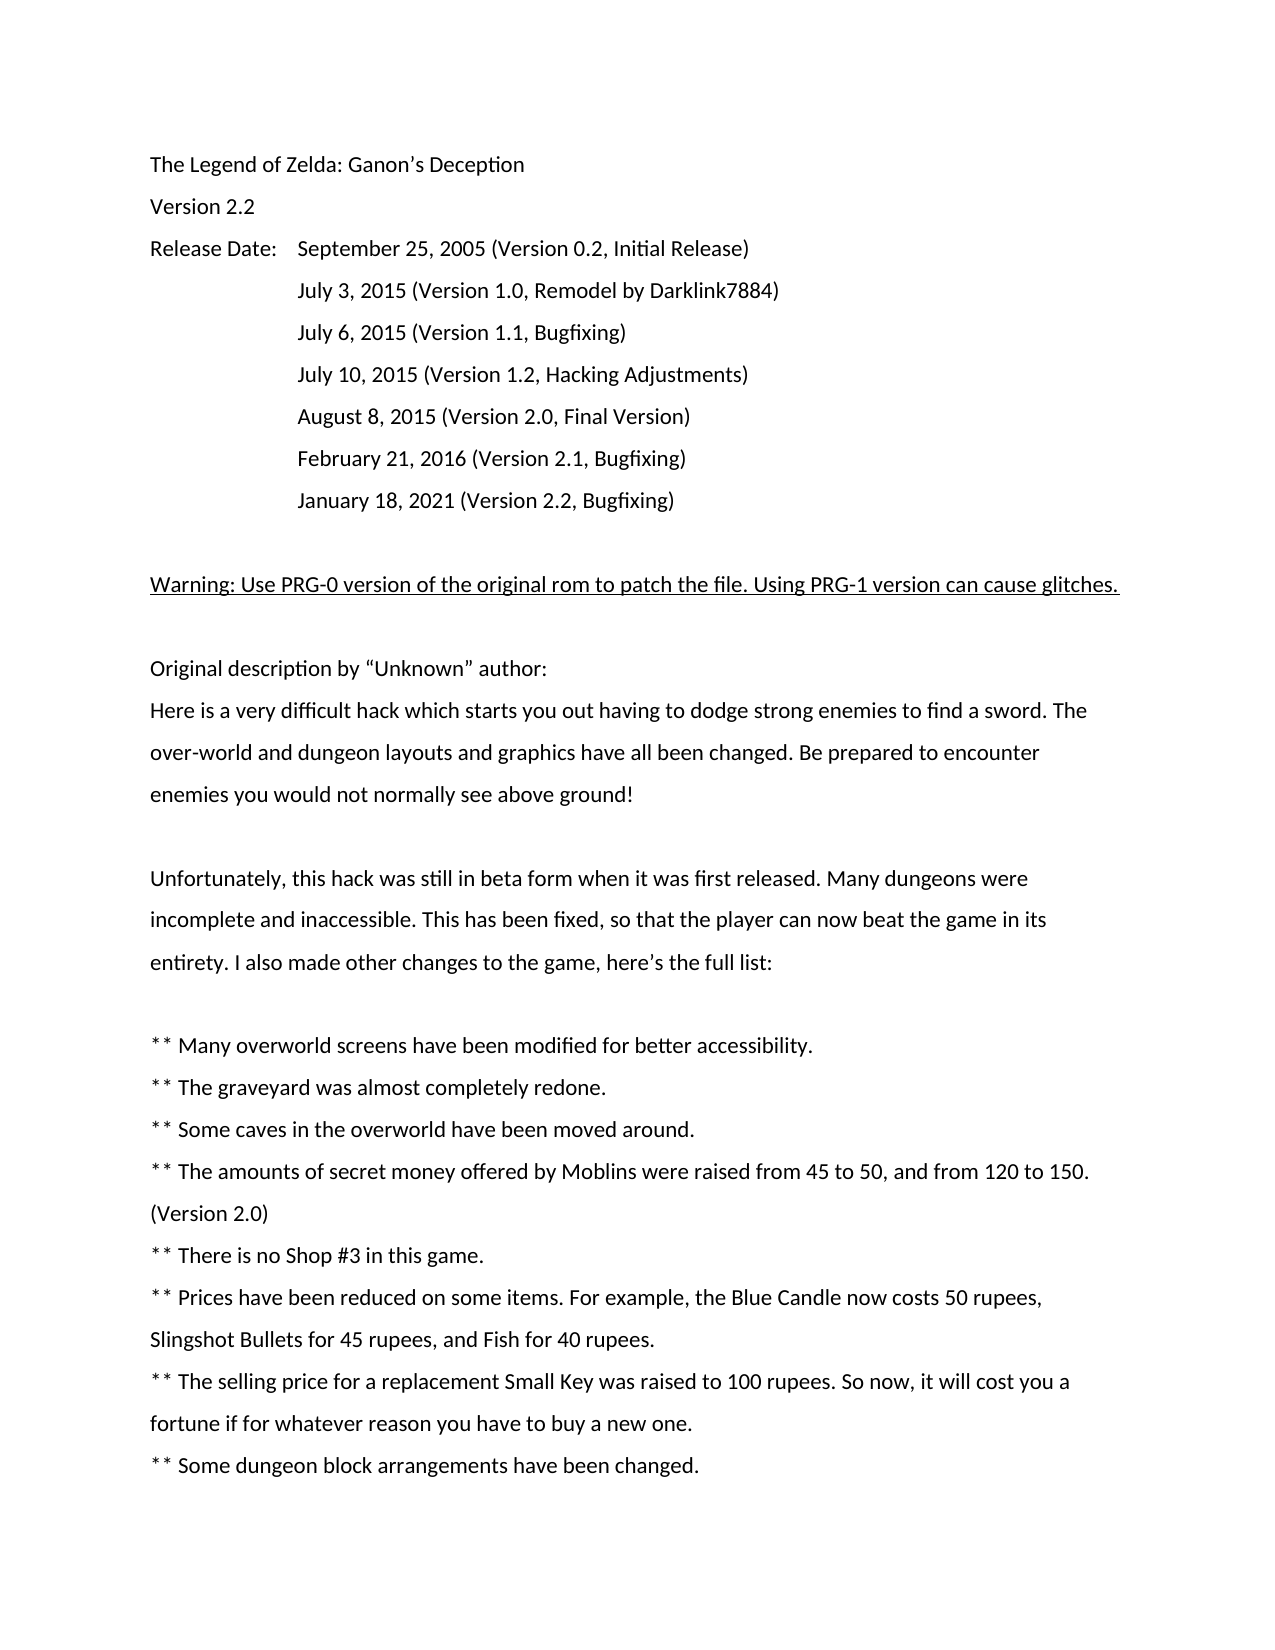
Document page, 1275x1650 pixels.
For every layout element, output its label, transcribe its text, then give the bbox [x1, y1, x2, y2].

text August 8, 2015 (Version 2.0, Final Version) [150, 402, 1125, 430]
text ** There is no Shop #3 in this game. [150, 1241, 1125, 1269]
text ** Prices have been reduced on some items. For example, the Blue Candle now costs 50 rupees, Slingshot Bullets for 45 rupees, and Fish for 40 rupees. [150, 1283, 1125, 1353]
text The Legend of Zelda: Ganon’s Deception [150, 150, 1125, 178]
text Version 2.2 [150, 192, 1125, 220]
text July 6, 2015 (Version 1.1, Bugfixing) [150, 318, 1125, 346]
text ** The selling price for a replacement Small Key was raised to 100 rupees. So now, it will cost you a fortune if for whatever reason you have to buy a new one. [150, 1367, 1125, 1437]
text ** Many overworld screens have been modified for better accessibility. [150, 1032, 1125, 1059]
text ** Some caves in the overworld have been moved around. [150, 1116, 1125, 1143]
text Unfortunately, this hack was still in beta form when it was first released. Many dungeons were incomplete and inaccessible. This has been fixed, so that the player can now beat the game in its entirety. I also made other changes to the game, here’s the full list: [150, 864, 1125, 976]
text ** The amounts of secret money offered by Moblins were raised from 45 to 50, and from 120 to 150. (Version 2.0) [150, 1157, 1125, 1227]
text ** Some dungeon block arrangements have been changed. [150, 1451, 1125, 1479]
text February 21, 2016 (Version 2.1, Bugfixing) [150, 444, 1125, 472]
text Here is a very difficult hack which starts you out having to dodge strong enemies to find a sword. The over-world and dungeon layouts and graphics have all been changed. Be prepared to encounter enemies you would not normally see above ground! [150, 696, 1125, 808]
text Original description by “Unknown” author: [150, 654, 1125, 682]
text ** The graveyard was almost completely redone. [150, 1073, 1125, 1102]
text July 3, 2015 (Version 1.0, Remodel by Darklink7884) [150, 276, 1125, 304]
text July 10, 2015 (Version 1.2, Hacking Adjustments) [150, 360, 1125, 388]
text Warning: Use PRG-0 version of the original rom to patch the file. Using PRG-1 version can cause glitches. [150, 570, 1125, 598]
text Release Date: September 25, 2005 (Version 0.2, Initial Release) [150, 234, 1125, 262]
text January 18, 2021 (Version 2.2, Bugfixing) [150, 486, 1125, 514]
